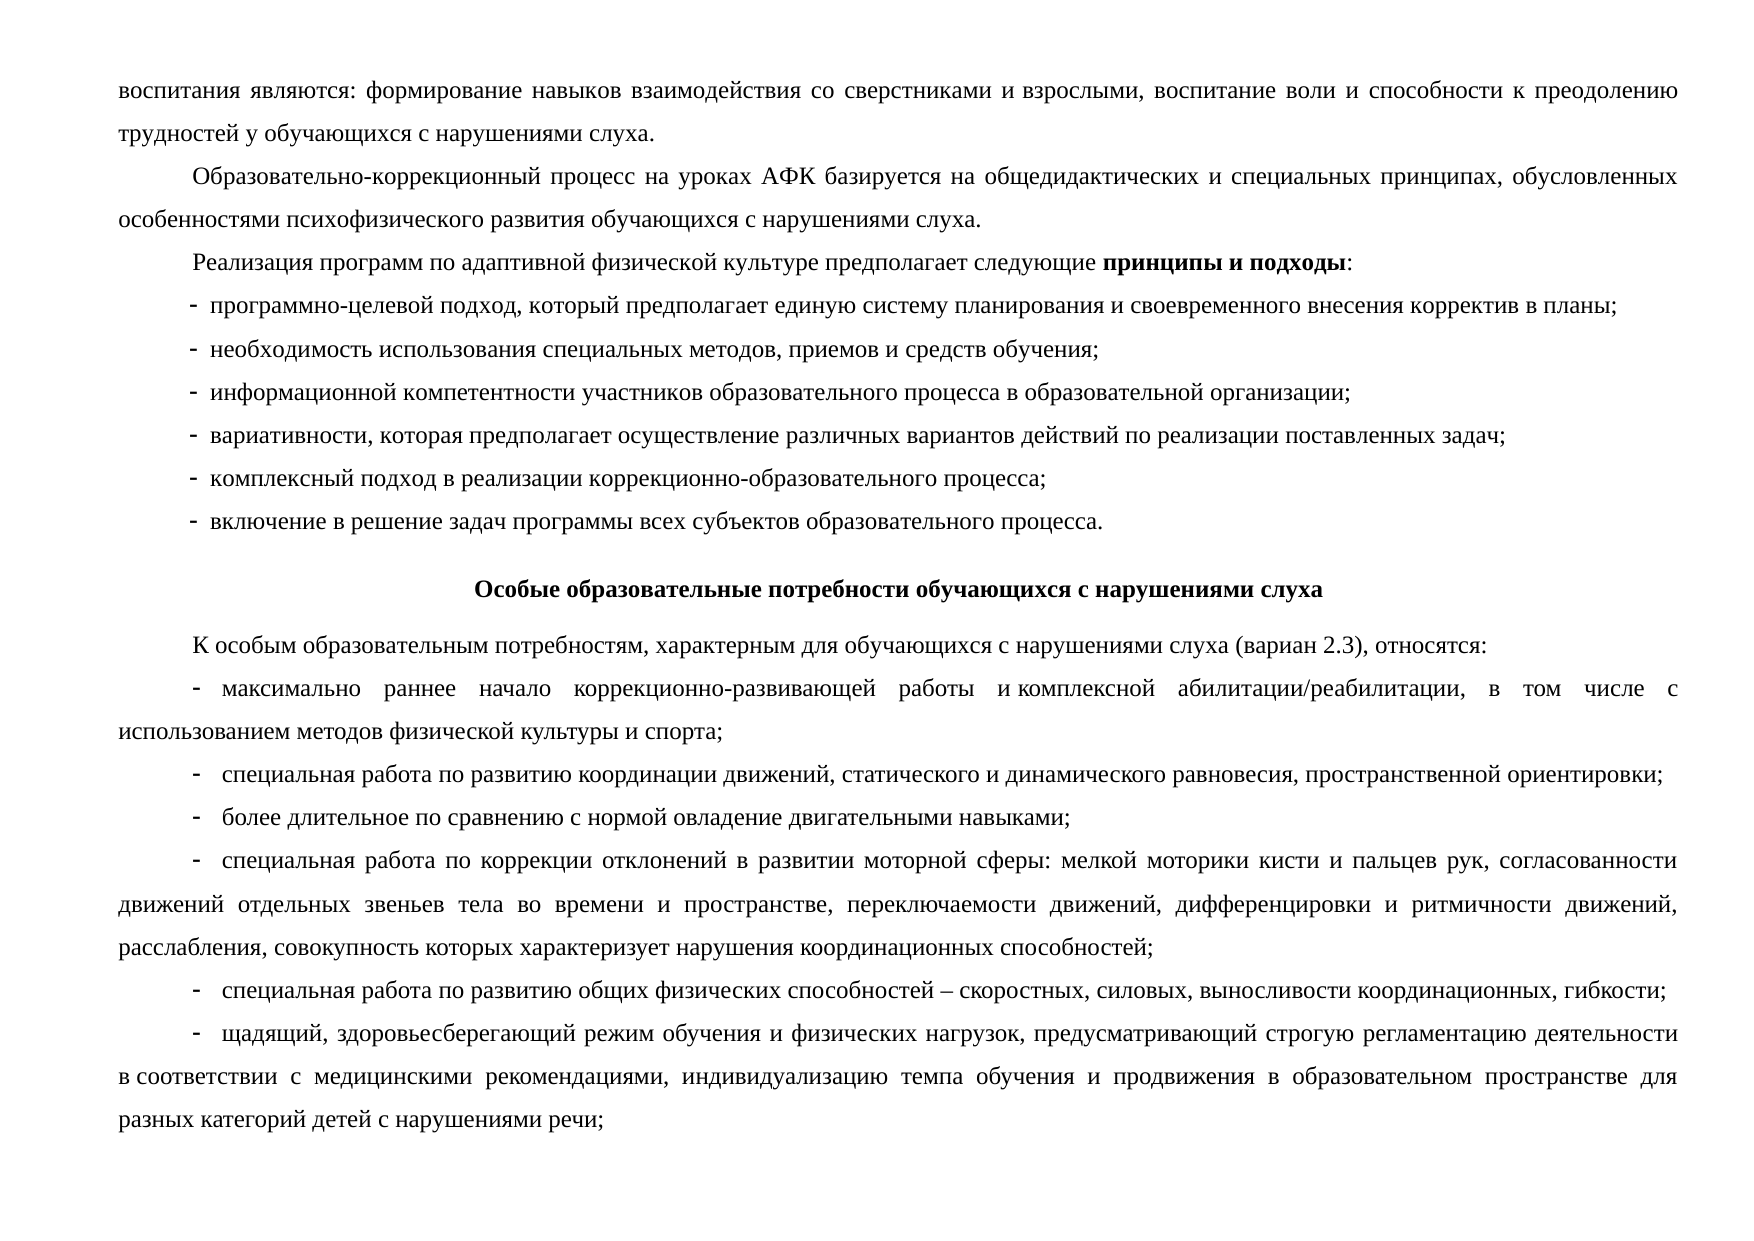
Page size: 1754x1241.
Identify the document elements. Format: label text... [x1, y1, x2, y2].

subtitle Особые образовательные потребности обучающихся с нарушениями слуха [118, 574, 1679, 603]
list необходимость использования специальных методов, приемов и средств обучения; [133, 334, 1679, 362]
list щадящий, здоровьесберегающий режим обучения и физических нагрузок, предусматривающий строгую регламентацию деятельности в соответствии с медицинскими рекомендациями, индивидуализацию темпа обучения и продвижения в образовательном пространстве для разных категорий детей с нарушениями речи; [118, 1018, 1679, 1133]
list более длительное по сравнению с нормой овладение двигательными навыками; [118, 802, 1679, 831]
list включение в решение задач программы всех субъектов образовательного процесса. [133, 506, 1679, 535]
list программно-целевой подход, который предполагает единую систему планирования и своевременного внесения корректив в планы; [133, 291, 1679, 319]
text К особым образовательным потребностям, характерным для обучающихся с нарушениями слуха (вариан 2.3), относятся: [118, 630, 1679, 659]
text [118, 75, 1679, 147]
list информационной компетентности участников образовательного процесса в образовательной организации; [133, 377, 1679, 406]
text Реализация программ по адаптивной физической культуре предполагает следующие принципы и подходы: [118, 247, 1679, 276]
list комплексный подход в реализации коррекционно-образовательного процесса; [133, 463, 1679, 492]
list специальная работа по развитию общих физических способностей – скоростных, силовых, выносливости координационных, гибкости; [118, 975, 1679, 1004]
list максимально раннее начало коррекционно-развивающей работы и комплексной абилитации/реабилитации, в том числе с использованием методов физической культуры и спорта; [118, 673, 1679, 745]
list специальная работа по коррекции отклонений в развитии моторной сферы: мелкой моторики кисти и пальцев рук, согласованности движений отдельных звеньев тела во времени и пространстве, переключаемости движений, дифференцировки и ритмичности движений, расслабления, совокупность которых характеризует нарушения координационных способностей; [118, 846, 1679, 961]
list специальная работа по развитию координации движений, статического и динамического равновесия, пространственной ориентировки; [118, 759, 1679, 788]
text Образовательно-коррекционный процесс на уроках АФК базируется на общедидактических и специальных принципах, обусловленных особенностями психофизического развития обучающихся с нарушениями слуха. [118, 161, 1679, 233]
list вариативности, которая предполагает осуществление различных вариантов действий по реализации поставленных задач; [133, 420, 1679, 449]
